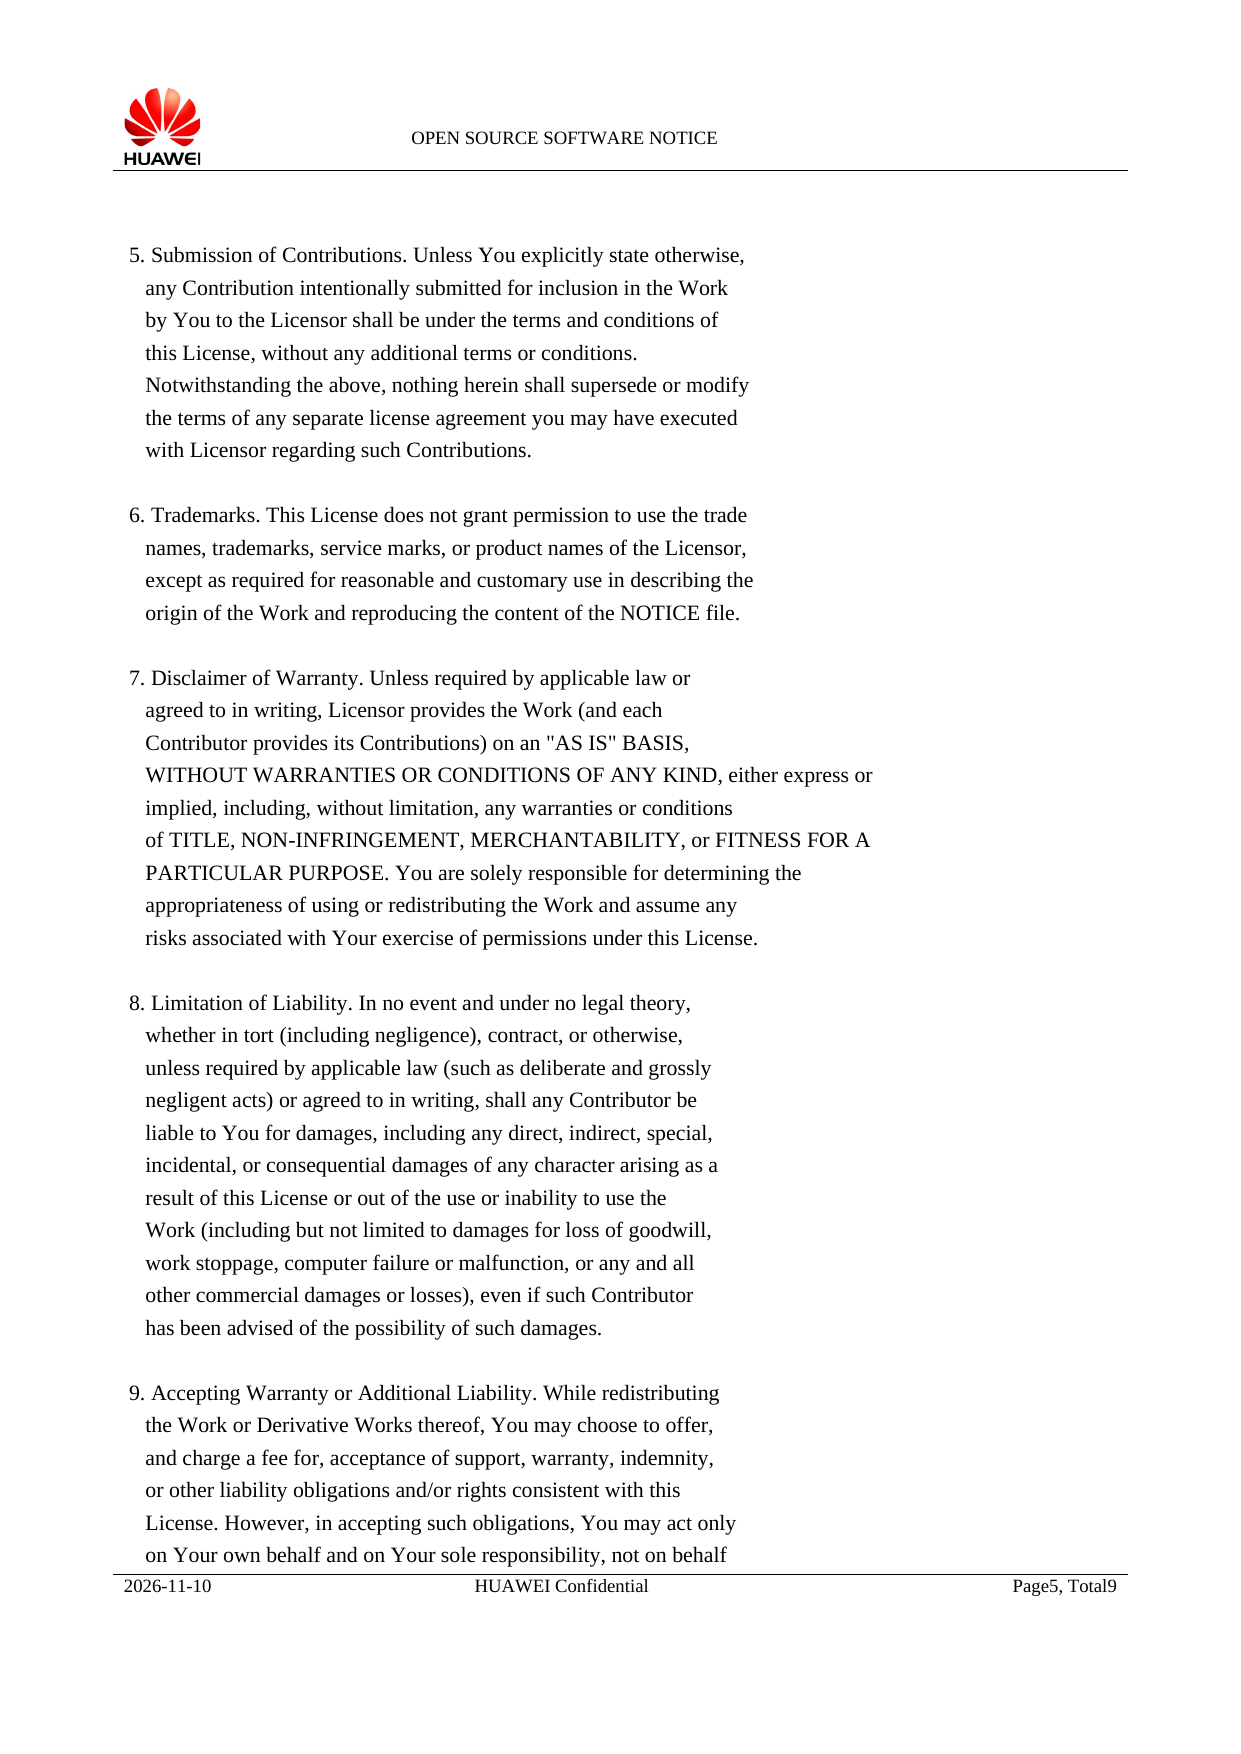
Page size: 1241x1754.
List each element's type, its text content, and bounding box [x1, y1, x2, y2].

picture [124, 88, 201, 165]
